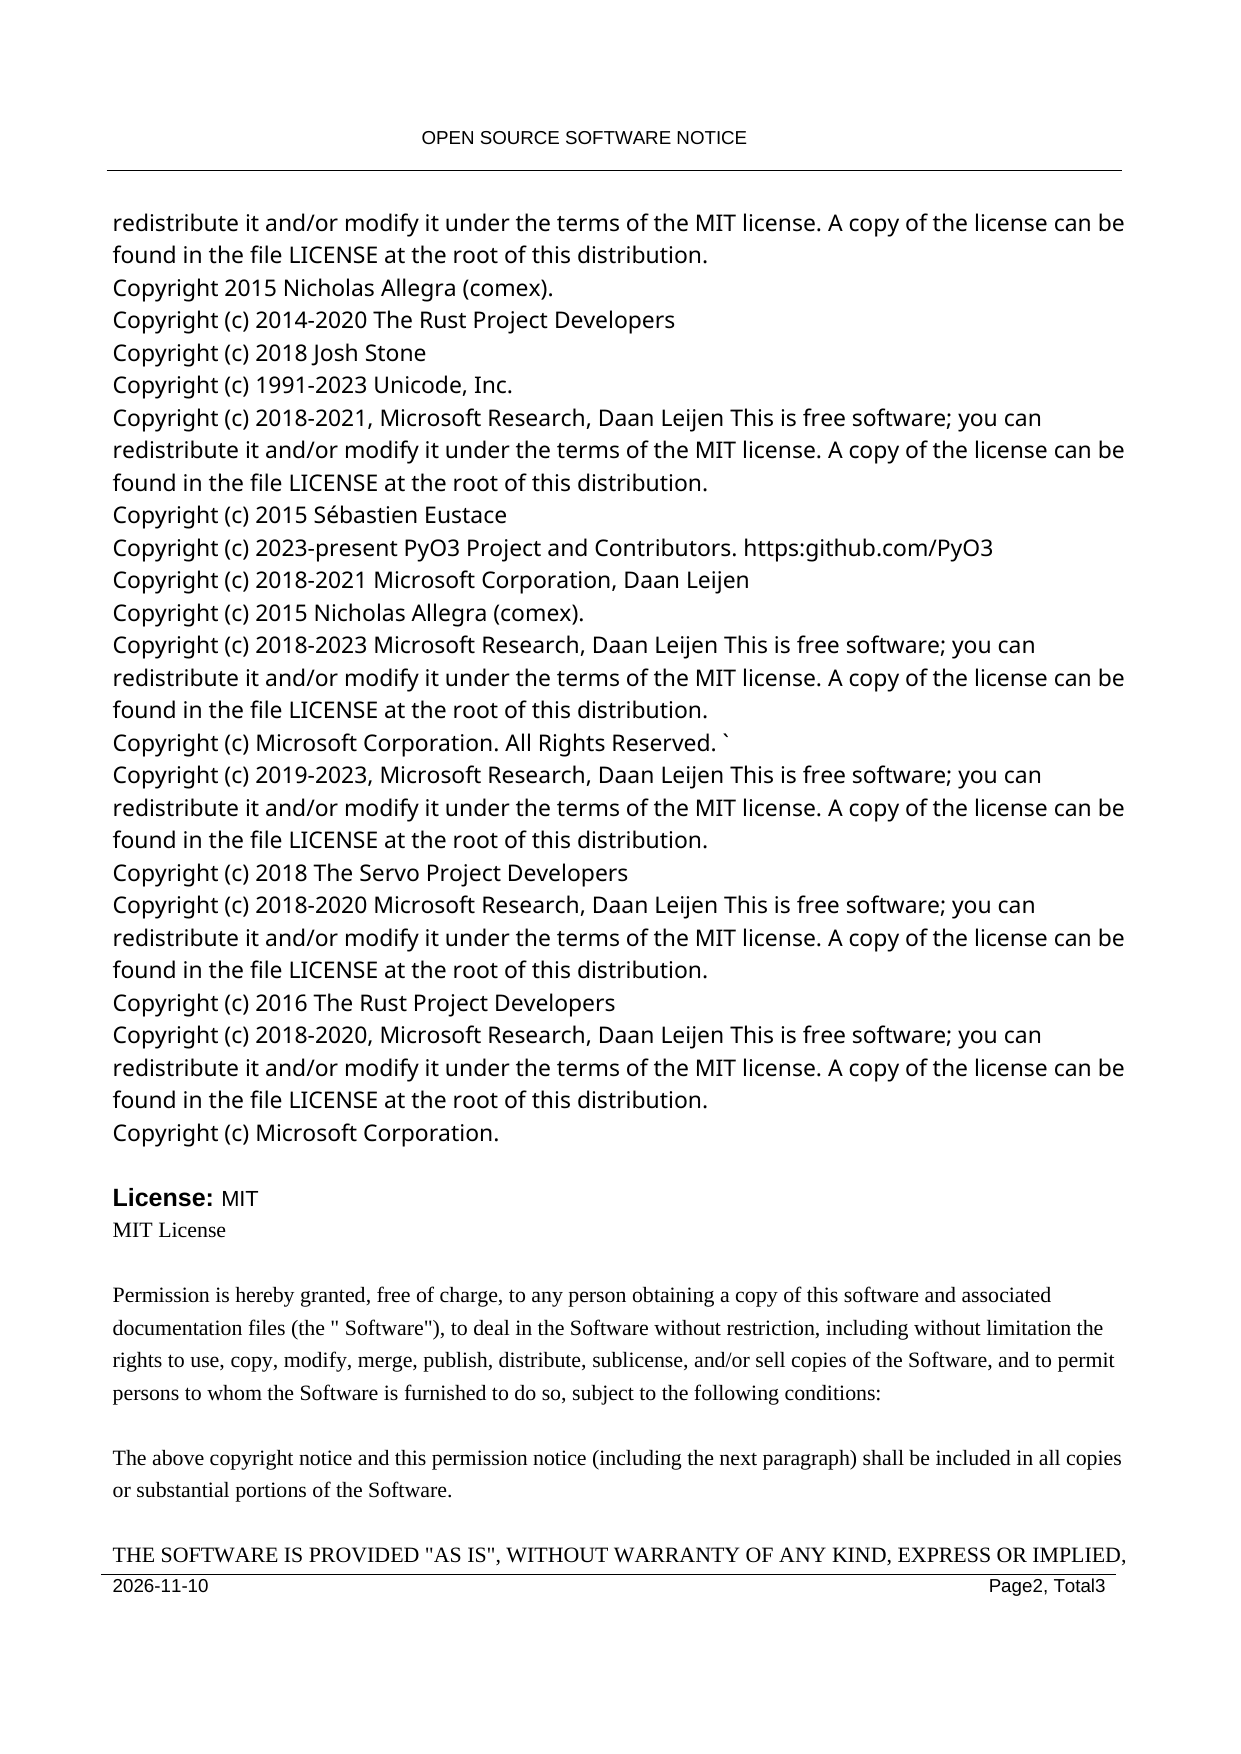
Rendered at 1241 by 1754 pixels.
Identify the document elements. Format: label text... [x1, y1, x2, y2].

text License: MIT [112, 1181, 1128, 1214]
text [112, 1214, 1128, 1571]
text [112, 206, 1128, 1181]
